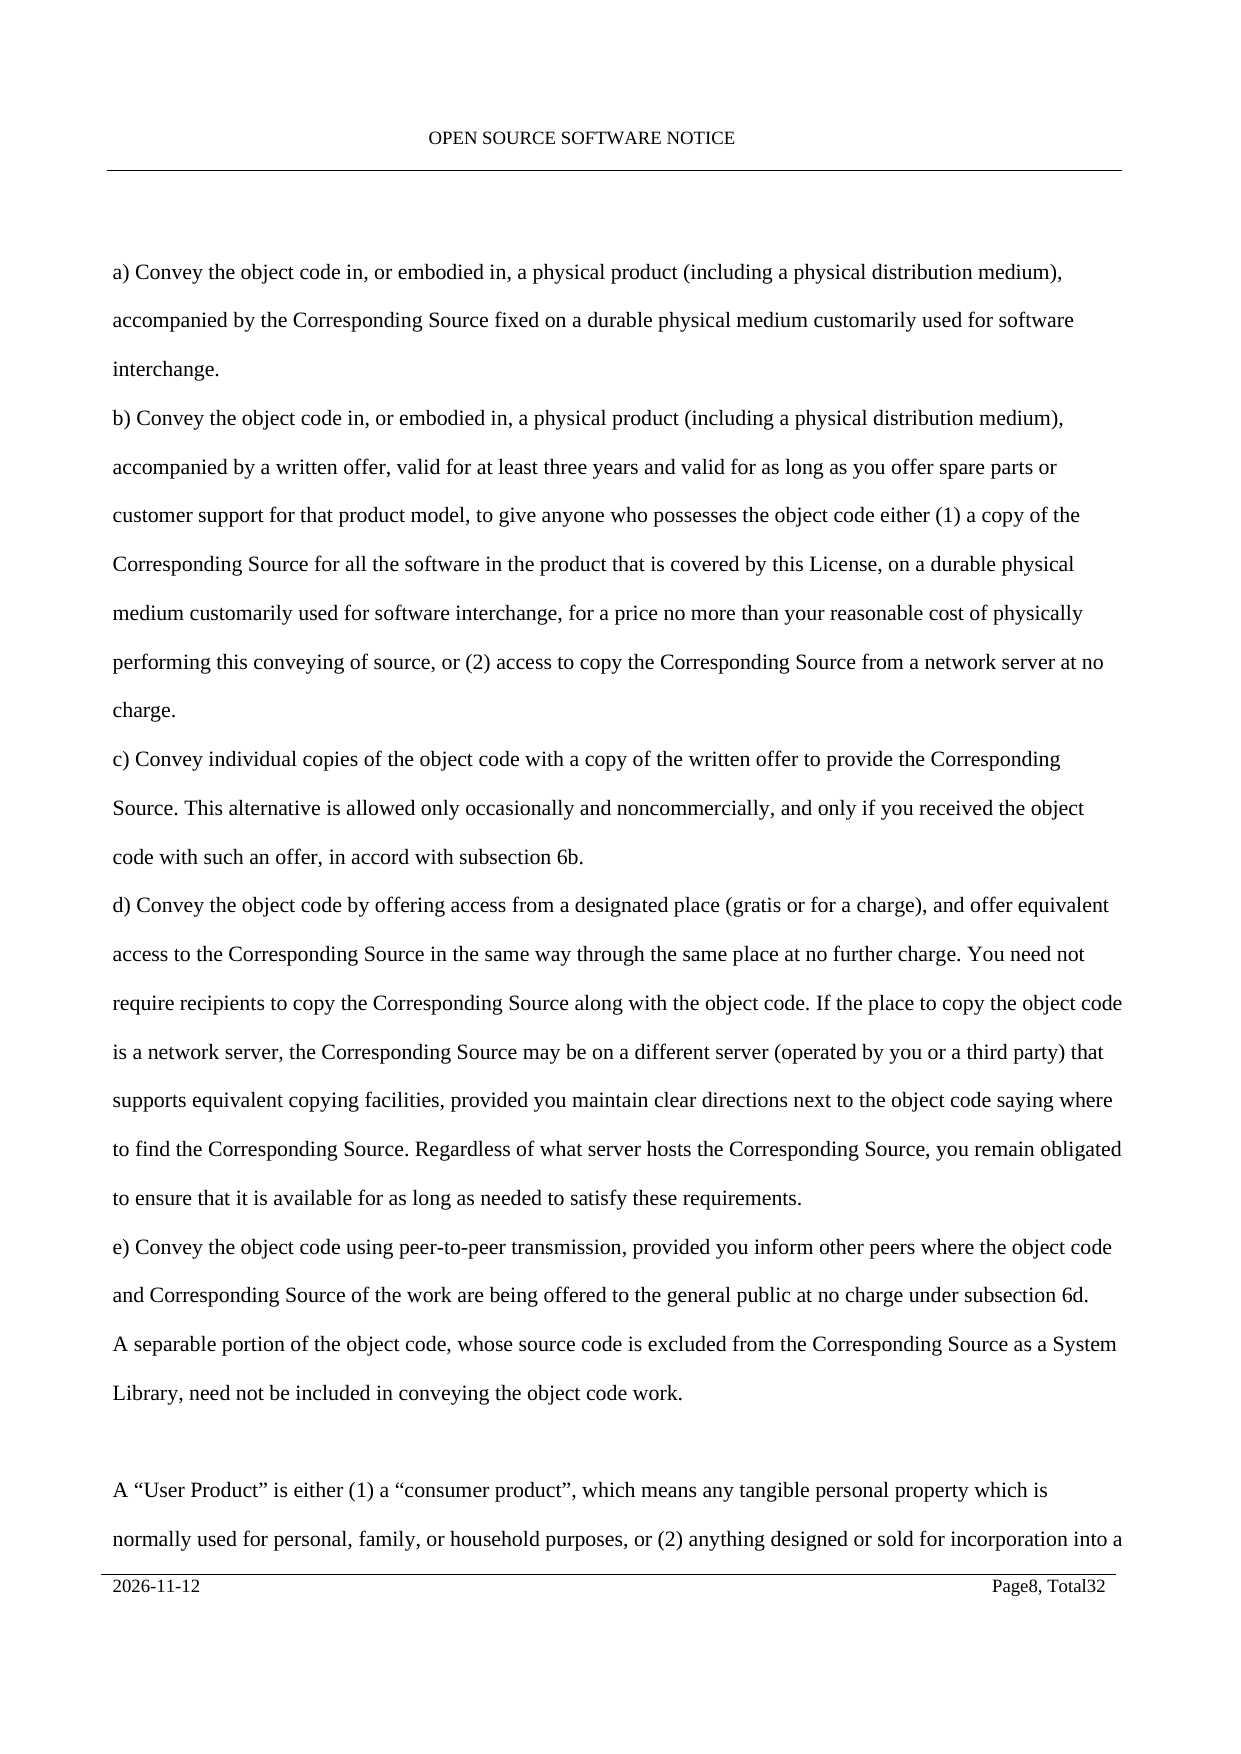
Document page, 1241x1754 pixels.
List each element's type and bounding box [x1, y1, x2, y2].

text [112, 206, 1128, 1555]
